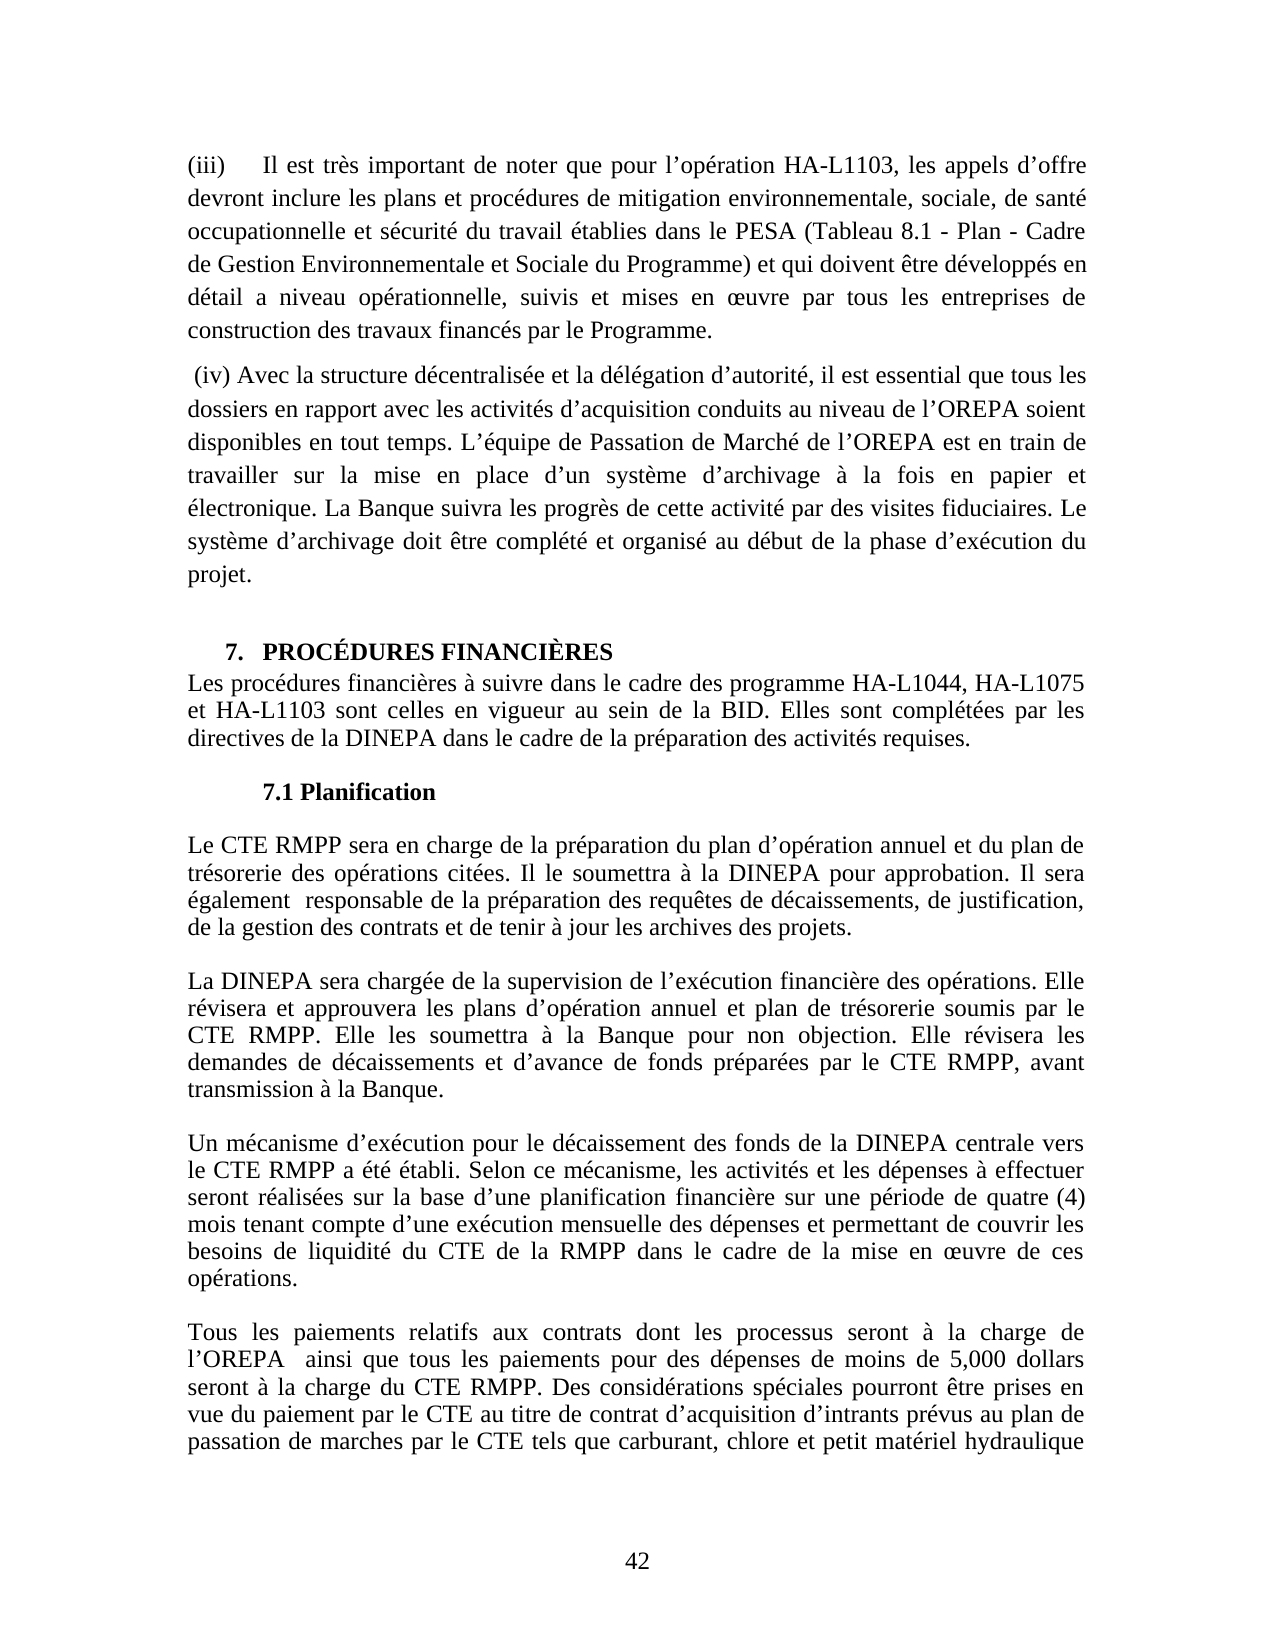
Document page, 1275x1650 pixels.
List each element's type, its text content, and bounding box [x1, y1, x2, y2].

list PROCÉDURES FINANCIÈRES [225, 637, 1087, 666]
text La DINEPA sera chargée de la supervision de l’exécution financière des opérations. Elle révisera et approuvera les plans d’opération annuel et plan de trésorerie soumis par le CTE RMPP. Elle les soumettra à la Banque pour non objection. Elle révisera les demandes de décaissements et d’avance de fonds préparées par le CTE RMPP, avant transmission à la Banque. [187, 968, 1085, 1103]
list Il est très important de noter que pour l’opération HA-L1103, les appels d’offre devront inclure les plans et procédures de mitigation environnementale, sociale, de santé occupationnelle et sécurité du travail établies dans le PESA (Tableau 8.1 - Plan - Cadre de Gestion Environnementale et Sociale du Programme) et qui doivent être développés en détail a niveau opérationnelle, suivis et mises en œuvre par tous les entreprises de construction des travaux financés par le Programme. [187, 150, 1087, 344]
list Planification [262, 778, 1085, 805]
text Les procédures financières à suivre dans le cadre des programme HA-L1044, HA-L1075 et HA-L1103 sont celles en vigueur au sein de la BID. Elles sont complétées par les directives de la DINEPA dans le cadre de la préparation des activités requises. [187, 670, 1085, 751]
text (iv) Avec la structure décentralisée et la délégation d’autorité, il est essential que tous les dossiers en rapport avec les activités d’acquisition conduits au niveau de l’OREPA soient disponibles en tout temps. L’équipe de Passation de Marché de l’OREPA est en train de travailler sur la mise en place d’un système d’archivage à la fois en papier et électronique. La Banque suivra les progrès de cette activité par des visites fiduciaires. Le système d’archivage doit être complété et organisé au début de la phase d’exécution du projet. [187, 361, 1087, 587]
text Un mécanisme d’exécution pour le décaissement des fonds de la DINEPA centrale vers le CTE RMPP a été établi. Selon ce mécanisme, les activités et les dépenses à effectuer seront réalisées sur la base d’une planification financière sur une période de quatre (4) mois tenant compte d’une exécution mensuelle des dépenses et permettant de couvrir les besoins de liquidité du CTE de la RMPP dans le cadre de la mise en œuvre de ces opérations. [187, 1130, 1085, 1292]
text Le CTE RMPP sera en charge de la préparation du plan d’opération annuel et du plan de trésorerie des opérations citées. Il le soumettra à la DINEPA pour approbation. Il sera également responsable de la préparation des requêtes de décaissements, de justification, de la gestion des contrats et de tenir à jour les archives des projets. [187, 832, 1085, 941]
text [187, 1319, 1085, 1454]
